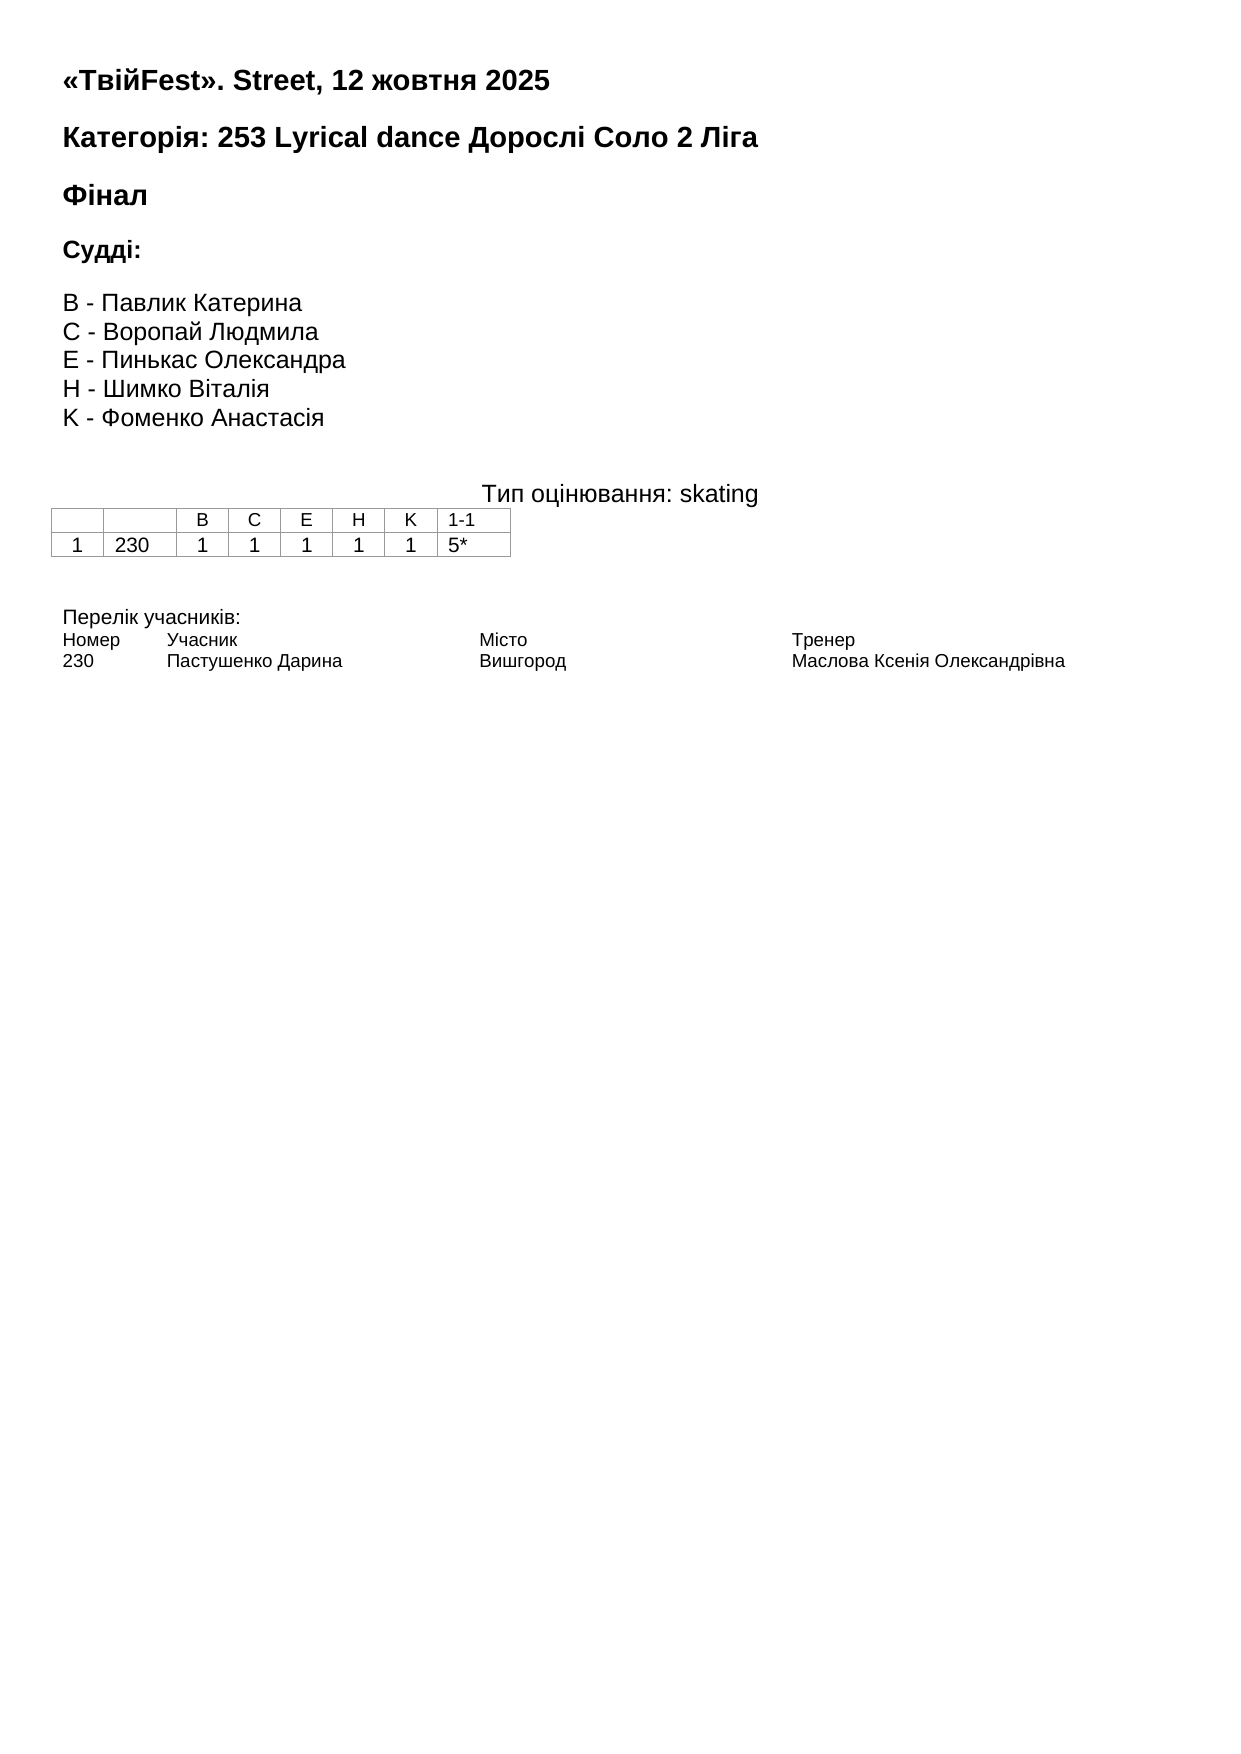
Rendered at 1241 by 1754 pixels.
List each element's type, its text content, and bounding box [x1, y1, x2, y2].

table_cell Пастушенко Дарина [155, 650, 468, 672]
table_header Учасник [155, 629, 468, 650]
table_header [104, 509, 176, 532]
table_cell 1 [229, 533, 280, 556]
list K - Фоменко Анастасія [62, 403, 1178, 431]
table_header Номер [51, 629, 155, 650]
table_header Тренер [780, 629, 1093, 650]
table_cell 1 [385, 533, 437, 556]
table_header [52, 509, 103, 532]
table_header K [385, 509, 437, 532]
table_header Місто [468, 629, 780, 650]
list B - Павлик Катерина [62, 288, 1178, 316]
text Тип оцінювання: skating [62, 479, 1178, 508]
table_cell 230 [51, 650, 155, 672]
table_cell 1 [281, 533, 332, 556]
text Категорія: 253 Lyrical dance Дорослі Соло 2 Ліга [62, 120, 1178, 153]
table_header B [177, 509, 228, 532]
table_header 1-1 [438, 509, 510, 532]
text Перелік учасників: [62, 604, 1178, 628]
list H - Шимко Віталія [62, 374, 1178, 403]
list E - Пинькас Олександра [62, 345, 1178, 374]
text Фінал [62, 177, 1178, 211]
table_cell Вишгород [468, 650, 780, 672]
table_cell 230 [104, 533, 176, 556]
table_cell 1 [52, 533, 103, 556]
table_header C [229, 509, 280, 532]
text Судді: [62, 235, 1178, 264]
table_cell Маслова Ксенія Олександрівна [780, 650, 1093, 672]
table_header E [281, 509, 332, 532]
table_header H [333, 509, 384, 532]
list C - Воропай Людмила [62, 316, 1178, 345]
table_cell 1 [177, 533, 228, 556]
table_cell 5* [438, 533, 510, 556]
text «ТвійFest». Street, 12 жовтня 2025 [62, 62, 1178, 96]
table_cell 1 [333, 533, 384, 556]
